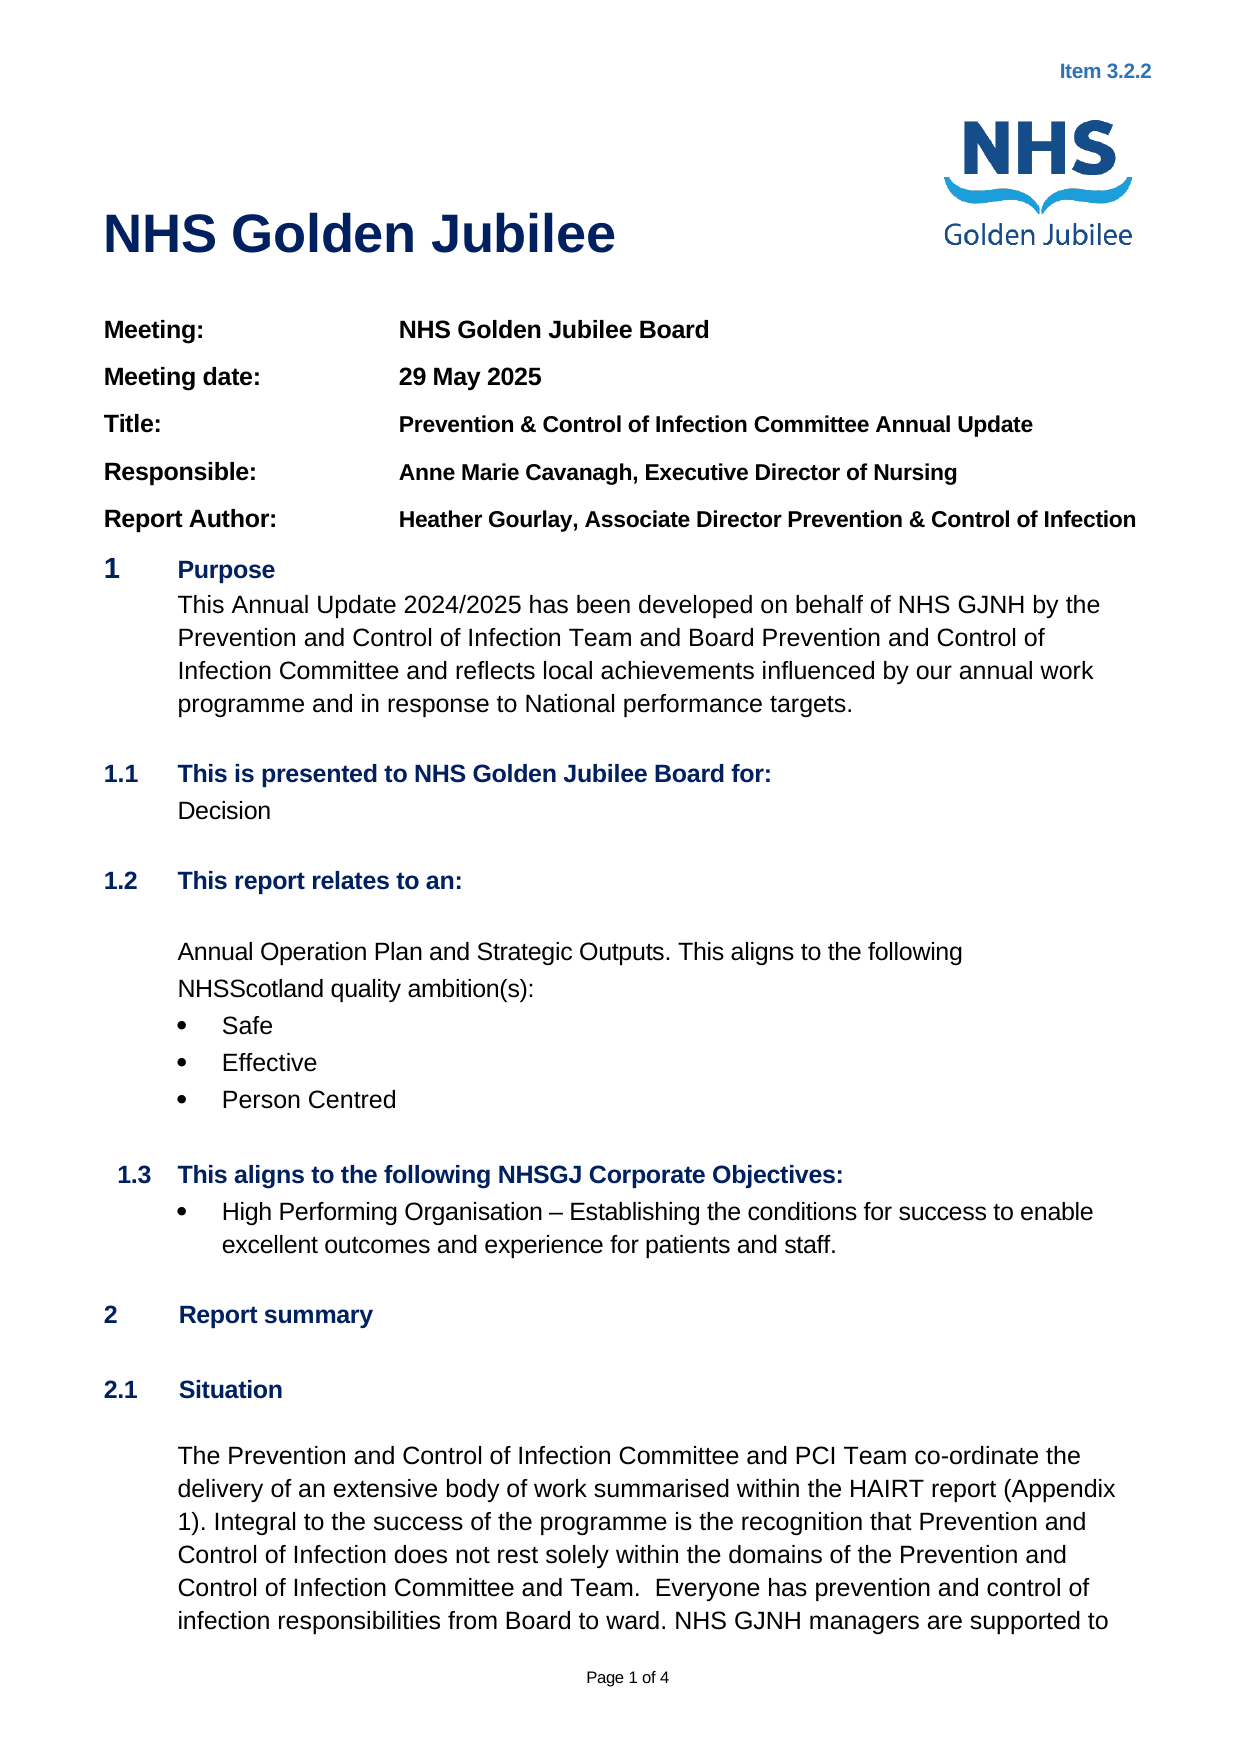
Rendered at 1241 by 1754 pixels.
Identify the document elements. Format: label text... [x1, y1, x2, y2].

subtitle Responsible: Anne Marie Cavanagh, Executive Director of Nursing [103, 457, 1152, 485]
subtitle 2 Report summary [103, 1301, 1152, 1329]
text 1.3 This aligns to the following NHSGJ Corporate Objectives: [103, 1160, 1152, 1189]
subtitle NHS Golden Jubilee [103, 121, 1182, 263]
subtitle Title: Prevention & Control of Infection Committee Annual Update [103, 409, 1152, 438]
subtitle 1.2 This report relates to an: [103, 866, 1152, 895]
text This Annual Update 2024/2025 has been developed on behalf of NHS GJNH by the Prevention and Control of Infection Team and Board Prevention and Control of Infection Committee and reflects local achievements influenced by our annual work programme and in response to National performance targets. [103, 590, 1114, 717]
subtitle Meeting: NHS Golden Jubilee Board [103, 315, 1152, 343]
subtitle Decision [103, 796, 1152, 825]
list Effective [177, 1048, 1152, 1077]
subtitle 1.1 This is presented to NHS Golden Jubilee Board for: [103, 759, 1152, 788]
list Person Centred [177, 1086, 1152, 1114]
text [177, 1441, 1152, 1635]
picture [943, 120, 1133, 252]
list Safe [177, 1011, 1152, 1040]
text Annual Operation Plan and Strategic Outputs. This aligns to the following [103, 937, 1152, 965]
text NHSScotland quality ambition(s): [103, 974, 1152, 1002]
list High Performing Organisation – Establishing the conditions for success to enable excellent outcomes and experience for patients and staff. [177, 1197, 1152, 1259]
subtitle Report Author: Heather Gourlay, Associate Director Prevention & Control of Infection [103, 504, 1152, 533]
subtitle 2.1 Situation [103, 1375, 1152, 1404]
subtitle Meeting date: 29 May 2025 [103, 362, 1152, 391]
subtitle 1 Purpose [103, 551, 1152, 585]
